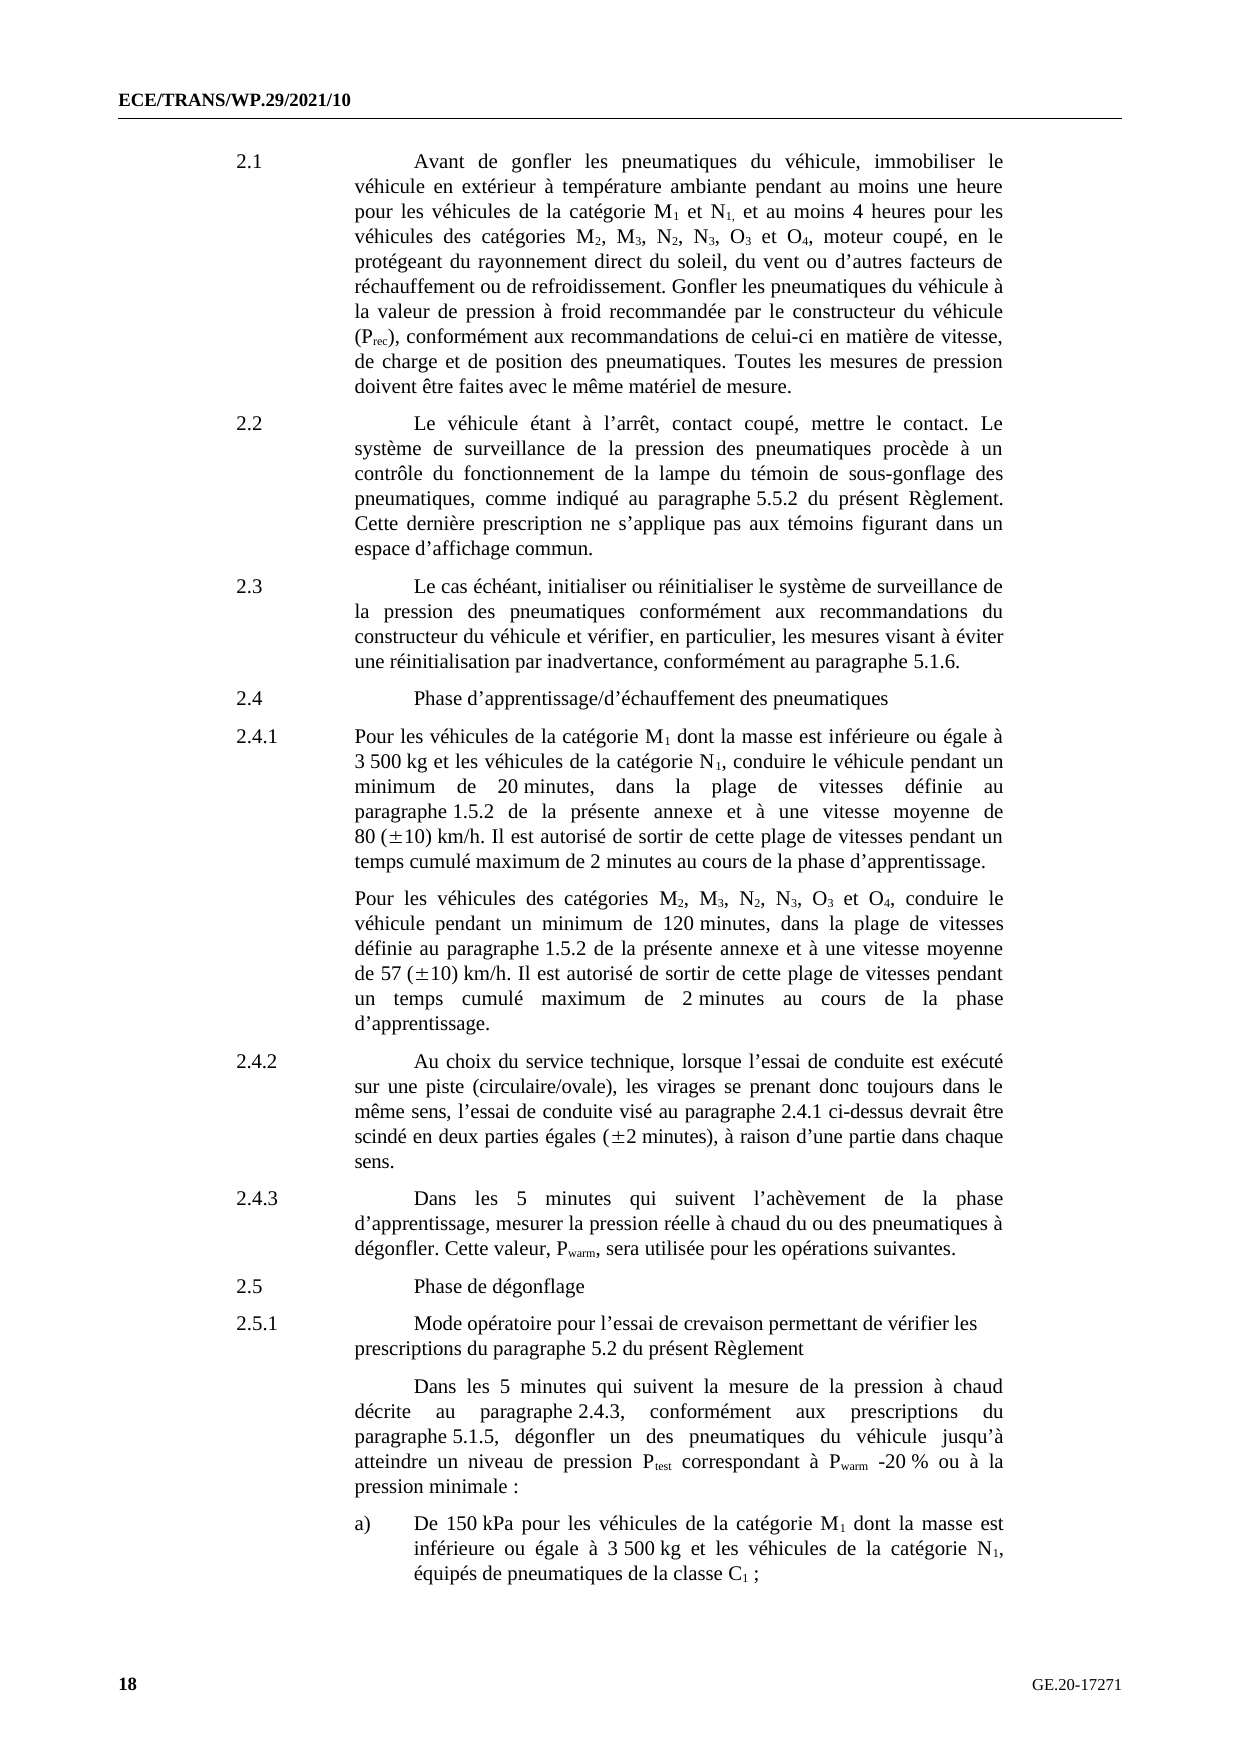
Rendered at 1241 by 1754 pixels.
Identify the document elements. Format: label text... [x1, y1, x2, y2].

text 2.4 Phase d’apprentissage/d’échauffement des pneumatiques [236, 685, 1004, 710]
text 2.3 Le cas échéant, initialiser ou réinitialiser le système de surveillance de la pression des pneumatiques conformément aux recommandations du constructeur du véhicule et vérifier, en particulier, les mesures visant à éviter une réinitialisation par inadvertance, conformément au paragraphe 5.1.6. [236, 573, 1004, 673]
text 2.5 Phase de dégonflage [236, 1273, 1004, 1298]
text 2.4.1 Pour les véhicules de la catégorie M1 dont la masse est inférieure ou égale à 3 500 kg et les véhicules de la catégorie N1, conduire le véhicule pendant un minimum de 20 minutes, dans la plage de vitesses définie au paragraphe 1.5.2 de la présente annexe et à une vitesse moyenne de 80 (10) km/h. Il est autorisé de sortir de cette plage de vitesses pendant un temps cumulé maximum de 2 minutes au cours de la phase d’apprentissage. [236, 723, 1004, 873]
text a) De 150 kPa pour les véhicules de la catégorie M1 dont la masse est inférieure ou égale à 3 500 kg et les véhicules de la catégorie N1, équipés de pneumatiques de la classe C1 ; [354, 1510, 1004, 1585]
text 2.5.1 Mode opératoire pour l’essai de crevaison permettant de vérifier les prescriptions du paragraphe 5.2 du présent Règlement [236, 1310, 1004, 1360]
text 2.4.2 Au choix du service technique, lorsque l’essai de conduite est exécuté sur une piste (circulaire/ovale), les virages se prenant donc toujours dans le même sens, l’essai de conduite visé au paragraphe 2.4.1 ci-dessus devrait être scindé en deux parties égales (2 minutes), à raison d’une partie dans chaque sens. [236, 1048, 1004, 1173]
text Dans les 5 minutes qui suivent la mesure de la pression à chaud décrite au paragraphe 2.4.3, conformément aux prescriptions du paragraphe 5.1.5, dégonfler un des pneumatiques du véhicule jusqu’à atteindre un niveau de pression Ptest correspondant à Pwarm -20 % ou à la pression minimale : [354, 1373, 1004, 1498]
text Pour les véhicules des catégories M2, M3, N2, N3, O3 et O4, conduire le véhicule pendant un minimum de 120 minutes, dans la plage de vitesses définie au paragraphe 1.5.2 de la présente annexe et à une vitesse moyenne de 57 (10) km/h. Il est autorisé de sortir de cette plage de vitesses pendant un temps cumulé maximum de 2 minutes au cours de la phase d’apprentissage. [354, 885, 1004, 1035]
text 2.2 Le véhicule étant à l’arrêt, contact coupé, mettre le contact. Le système de surveillance de la pression des pneumatiques procède à un contrôle du fonctionnement de la lampe du témoin de sous-gonflage des pneumatiques, comme indiqué au paragraphe 5.5.2 du présent Règlement. Cette dernière prescription ne s’applique pas aux témoins figurant dans un espace d’affichage commun. [236, 410, 1004, 560]
text 2.1 Avant de gonfler les pneumatiques du véhicule, immobiliser le véhicule en extérieur à température ambiante pendant au moins une heure pour les véhicules de la catégorie M1 et N1, et au moins 4 heures pour les véhicules des catégories M2, M3, N2, N3, O3 et O4, moteur coupé, en le protégeant du rayonnement direct du soleil, du vent ou d’autres facteurs de réchauffement ou de refroidissement. Gonfler les pneumatiques du véhicule à la valeur de pression à froid recommandée par le constructeur du véhicule (Prec), conformément aux recommandations de celui-ci en matière de vitesse, de charge et de position des pneumatiques. Toutes les mesures de pression doivent être faites avec le même matériel de mesure. [236, 148, 1004, 398]
text 2.4.3 Dans les 5 minutes qui suivent l’achèvement de la phase d’apprentissage, mesurer la pression réelle à chaud du ou des pneumatiques à dégonfler. Cette valeur, Pwarm, sera utilisée pour les opérations suivantes. [236, 1185, 1004, 1260]
